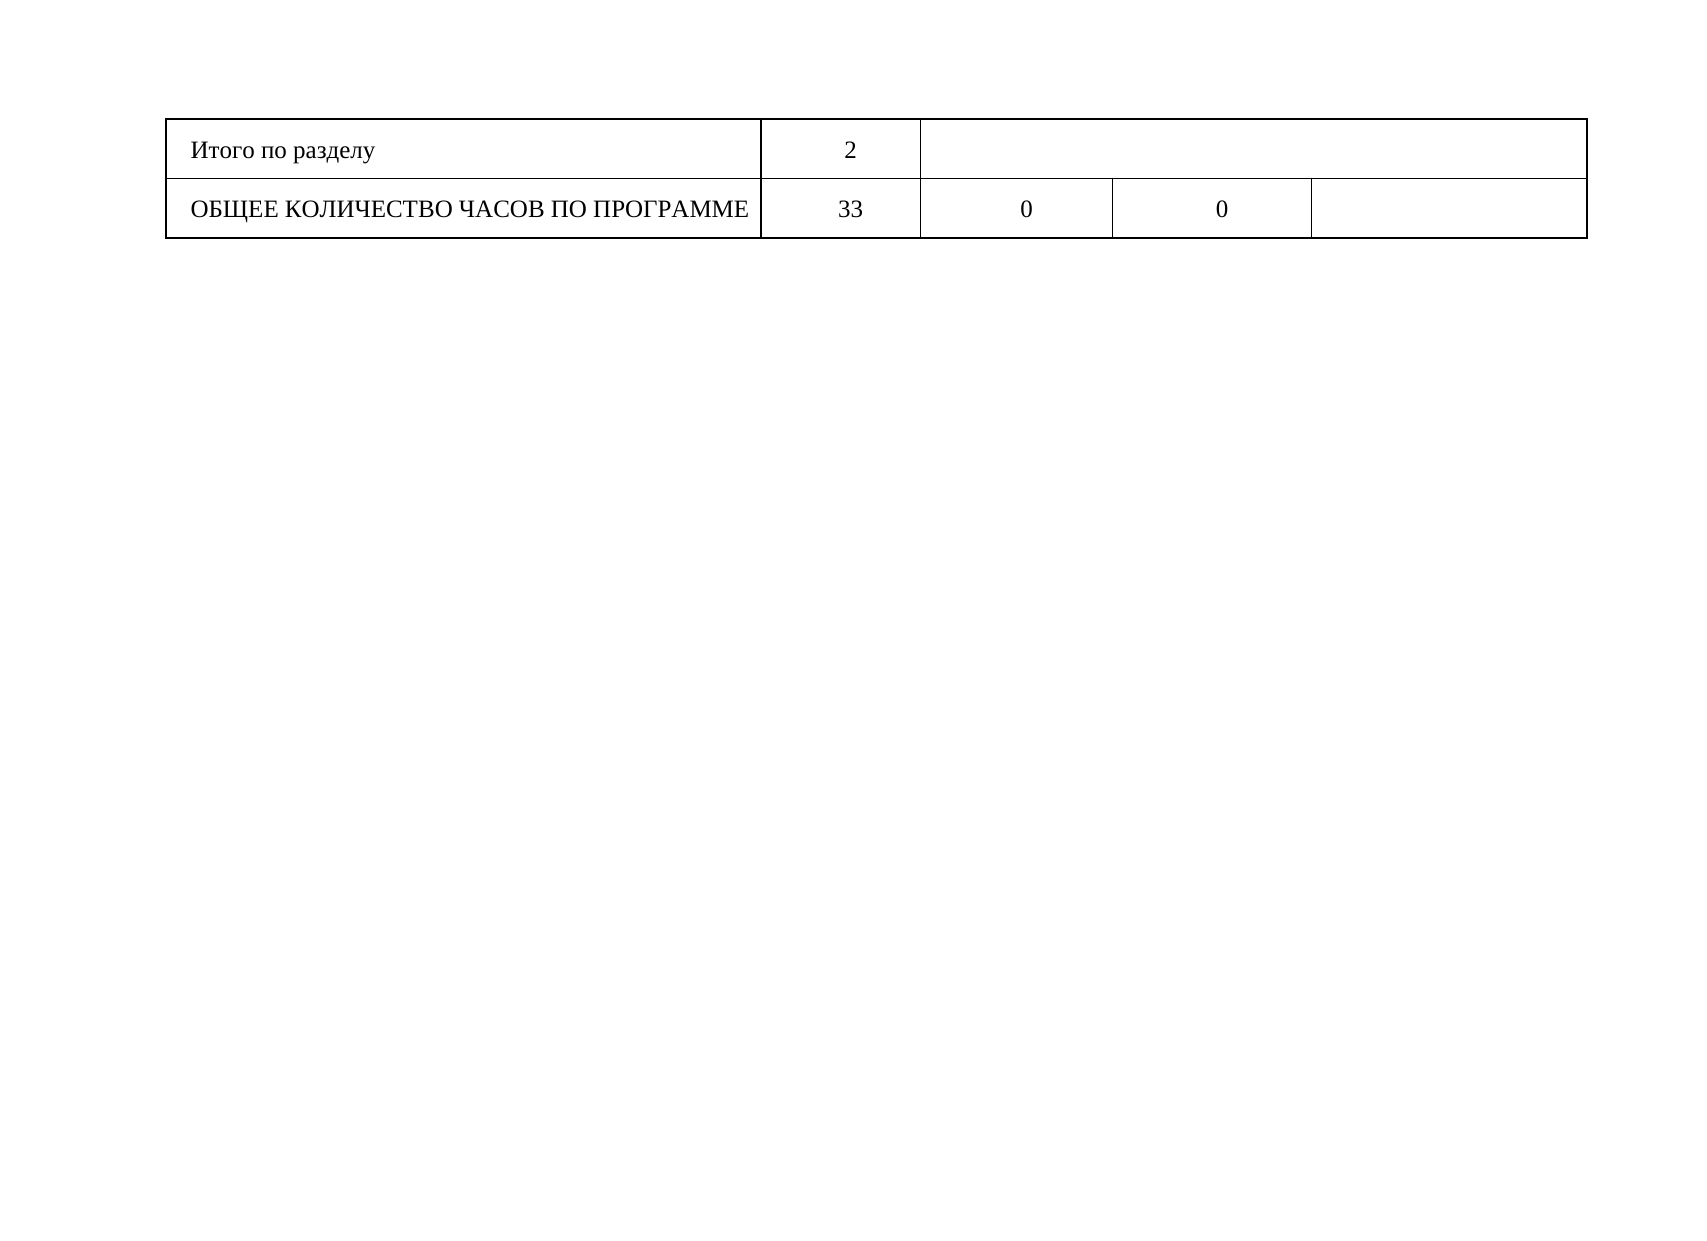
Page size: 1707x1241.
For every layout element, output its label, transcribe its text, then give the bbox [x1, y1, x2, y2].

table_cell 0 [1113, 179, 1311, 237]
table_cell Итого по разделу [167, 120, 760, 178]
table_cell [921, 120, 1586, 178]
table_cell [1312, 179, 1586, 237]
table_cell 2 [762, 120, 920, 178]
table_cell ОБЩЕЕ КОЛИЧЕСТВО ЧАСОВ ПО ПРОГРАММЕ [167, 179, 760, 237]
table_cell 0 [921, 179, 1112, 237]
table_cell 33 [762, 179, 920, 237]
